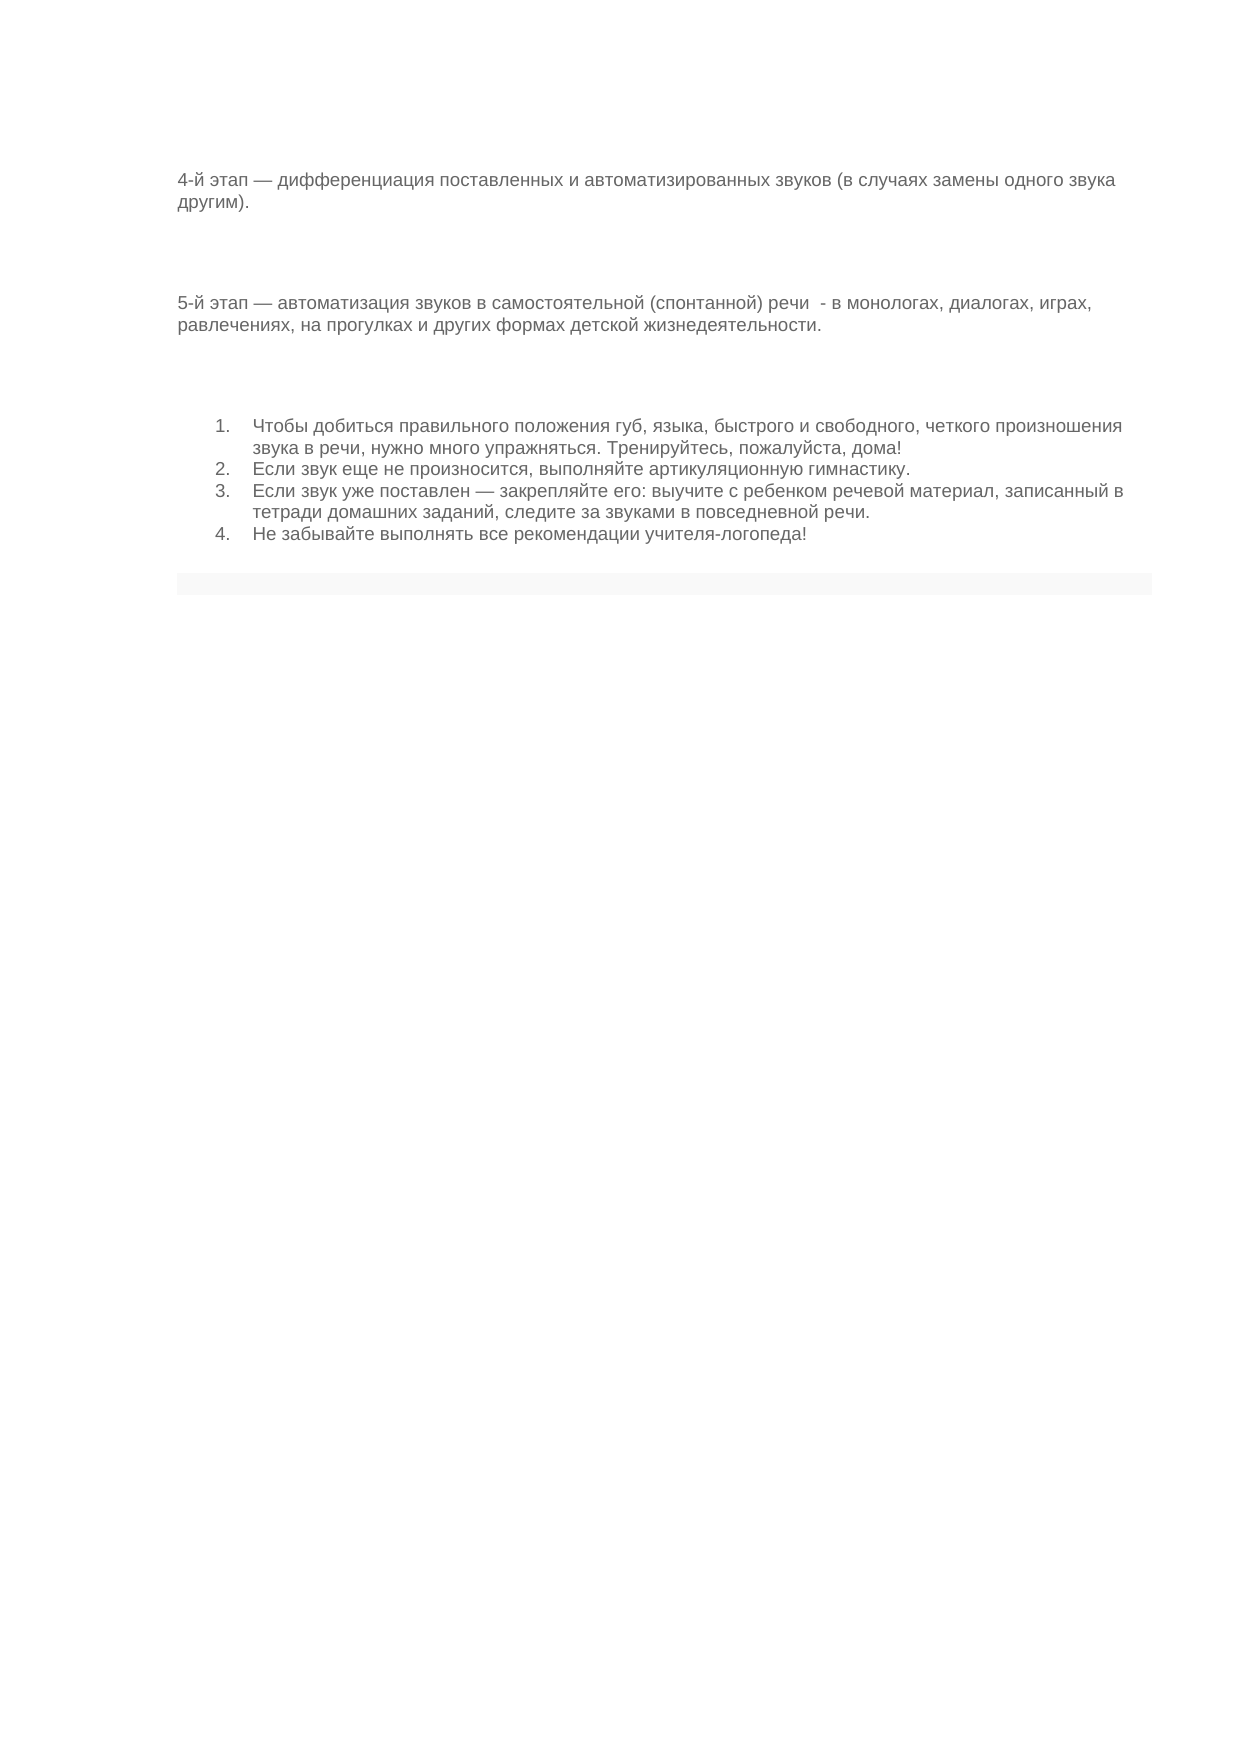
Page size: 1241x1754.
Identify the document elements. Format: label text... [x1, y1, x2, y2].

list Если звук уже поставлен — закрепляйте его: выучите с ребенком речевой материал, записанный в тетради домашних заданий, следите за звуками в повседневной речи. [215, 479, 1152, 523]
text 5-й этап — автоматизация звуков в самостоятельной (спонтанной) речи - в монологах, диалогах, играх, равлечениях, на прогулках и других формах детской жизнедеятельности. [177, 292, 1152, 335]
list Не забывайте выполнять все рекомендации учителя-логопеда! [215, 523, 1152, 544]
list Чтобы добиться правильного положения губ, языка, быстрого и свободного, четкого произношения звука в речи, нужно много упражняться. Тренируйтесь, пожалуйста, дома! [215, 415, 1152, 458]
list Если звук еще не произносится, выполняйте артикуляционную гимнастику. [215, 458, 1152, 479]
text 4-й этап — дифференциация поставленных и автоматизированных звуков (в случаях замены одного звука другим). [177, 169, 1152, 212]
